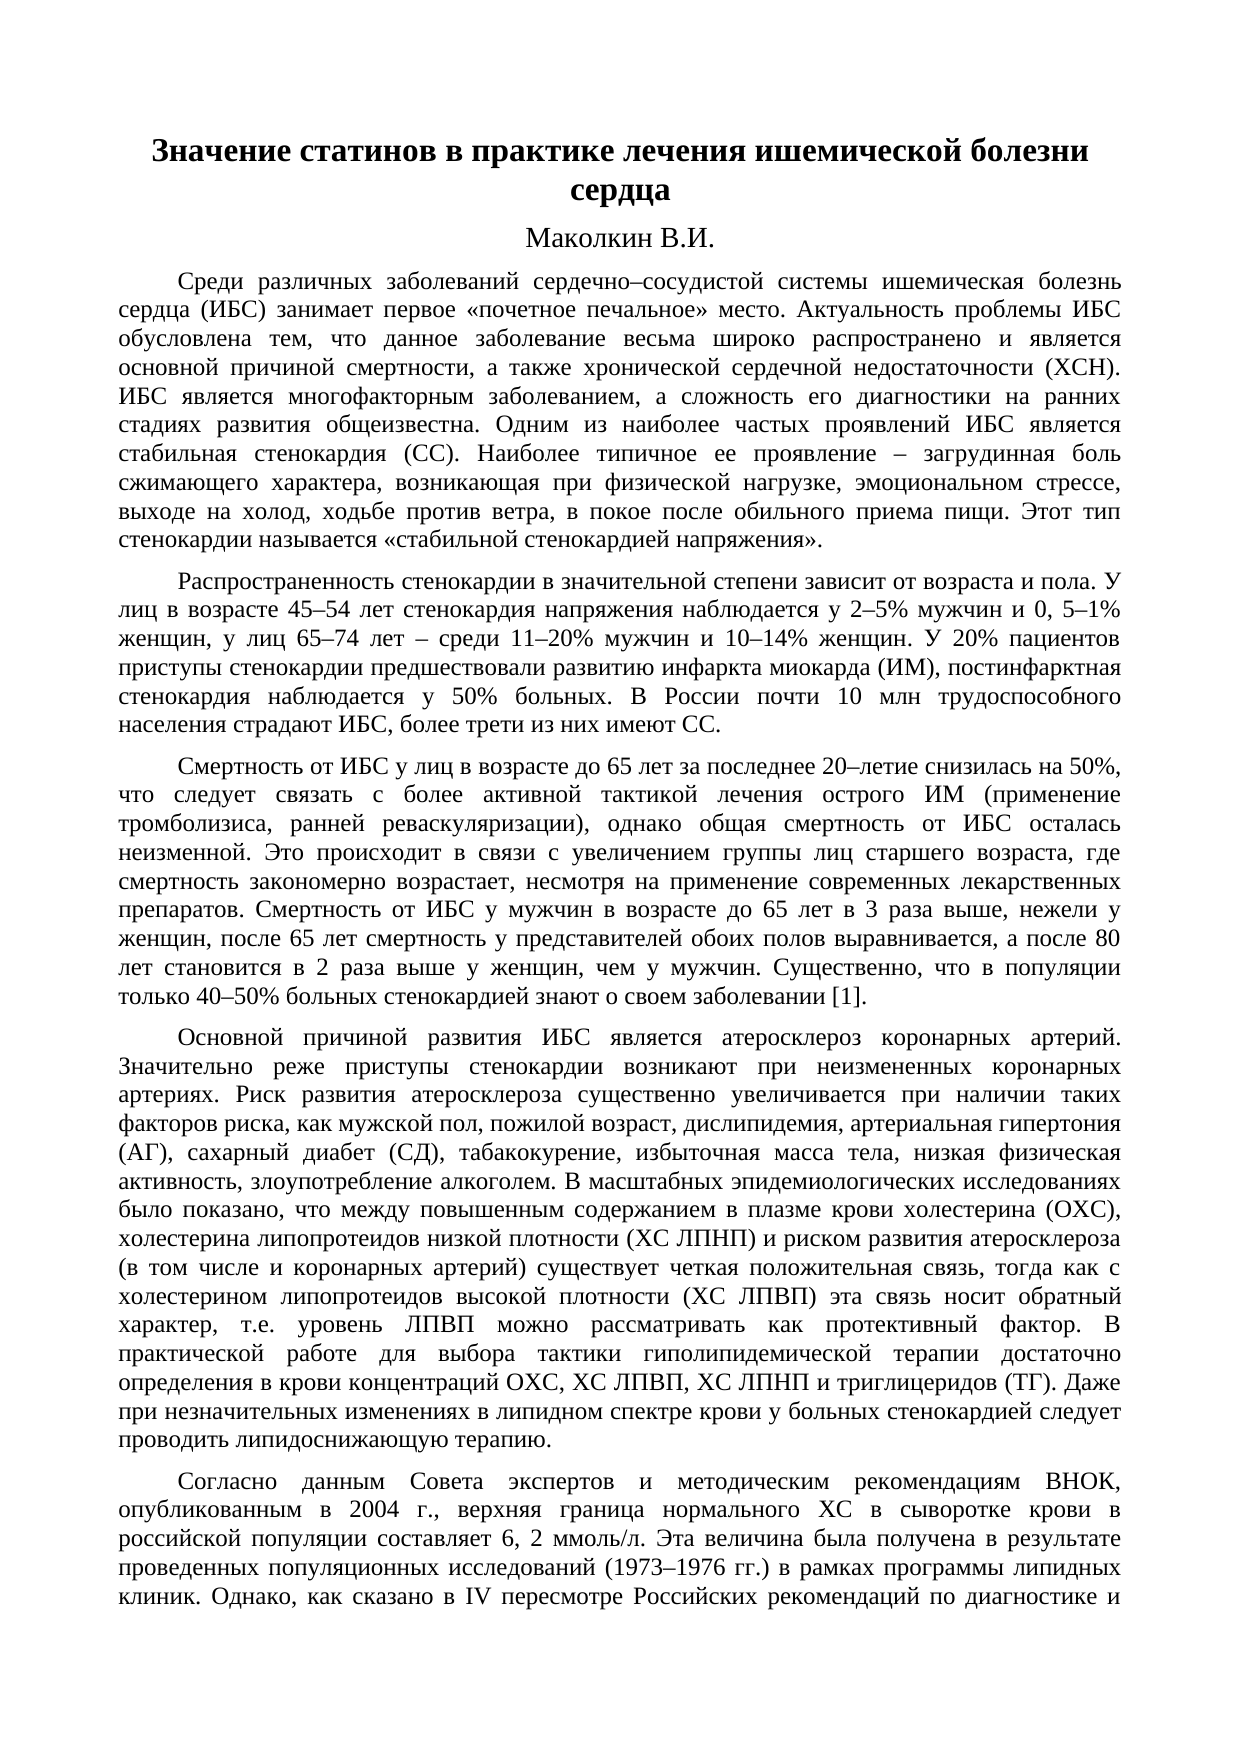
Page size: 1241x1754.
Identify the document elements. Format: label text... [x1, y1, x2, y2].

text Маколкин В.И. [118, 220, 1122, 253]
text Смертность от ИБС у лиц в возрасте до 65 лет за последнее 20–летие снизилась на 50%, что следует связать с более активной тактикой лечения острого ИМ (применение тромболизиса, ранней реваскуляризации), однако общая смертность от ИБС осталась неизменной. Это происходит в связи с увеличением группы лиц старшего возраста, где смертность закономерно возрастает, несмотря на применение современных лекарственных препаратов. Смертность от ИБС у мужчин в возрасте до 65 лет в 3 раза выше, нежели у женщин, после 65 лет смертность у представителей обоих полов выравнивается, а после 80 лет становится в 2 раза выше у женщин, чем у мужчин. Существенно, что в популяции только 40–50% больных стенокардией знают о своем заболевании [1]. [118, 751, 1122, 1009]
text Среди различных заболеваний сердечно–сосудистой системы ишемическая болезнь сердца (ИБС) занимает первое «почетное печальное» место. Актуальность проблемы ИБС обусловлена тем, что данное заболевание весьма широко распространено и является основной причиной смертности, а также хронической сердечной недостаточности (ХСН). ИБС является многофакторным заболеванием, а сложность его диагностики на ранних стадиях развития общеизвестна. Одним из наиболее частых проявлений ИБС является стабильная стенокардия (СС). Наиболее типичное ее проявление – загрудинная боль сжимающего характера, возникающая при физической нагрузке, эмоциональном стрессе, выходе на холод, ходьбе против ветра, в покое после обильного приема пищи. Этот тип стенокардии называется «стабильной стенокардией напряжения». [118, 266, 1122, 553]
text Значение статинов в практике лечения ишемической болезни сердца [118, 131, 1122, 207]
text Распространенность стенокардии в значительной степени зависит от возраста и пола. У лиц в возрасте 45–54 лет стенокардия напряжения наблюдается у 2–5% мужчин и 0, 5–1% женщин, у лиц 65–74 лет – среди 11–20% мужчин и 10–14% женщин. У 20% пациентов приступы стенокардии предшествовали развитию инфаркта миокарда (ИМ), постинфарктная стенокардия наблюдается у 50% больных. В России почти 10 млн трудоспособного населения страдают ИБС, более трети из них имеют СС. [118, 566, 1122, 738]
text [118, 1466, 1122, 1609]
text Основной причиной развития ИБС является атеросклероз коронарных артерий. Значительно реже приступы стенокардии возникают при неизмененных коронарных артериях. Риск развития атеросклероза существенно увеличивается при наличии таких факторов риска, как мужской пол, пожилой возраст, дислипидемия, артериальная гипертония (АГ), сахарный диабет (СД), табакокурение, избыточная масса тела, низкая физическая активность, злоупотребление алкоголем. В масштабных эпидемиологических исследованиях было показано, что между повышенным содержанием в плазме крови холестерина (ОХС), холестерина липопротеидов низкой плотности (ХС ЛПНП) и риском развития атеросклероза (в том числе и коронарных артерий) существует четкая положительная связь, тогда как с холестерином липопротеидов высокой плотности (ХС ЛПВП) эта связь носит обратный характер, т.е. уровень ЛПВП можно рассматривать как протективный фактор. В практической работе для выбора тактики гиполипидемической терапии достаточно определения в крови концентраций ОХС, ХС ЛПВП, ХС ЛПНП и триглицеридов (ТГ). Даже при незначительных изменениях в липидном спектре крови у больных стенокардией следует проводить липидоснижающую терапию. [118, 1022, 1122, 1453]
